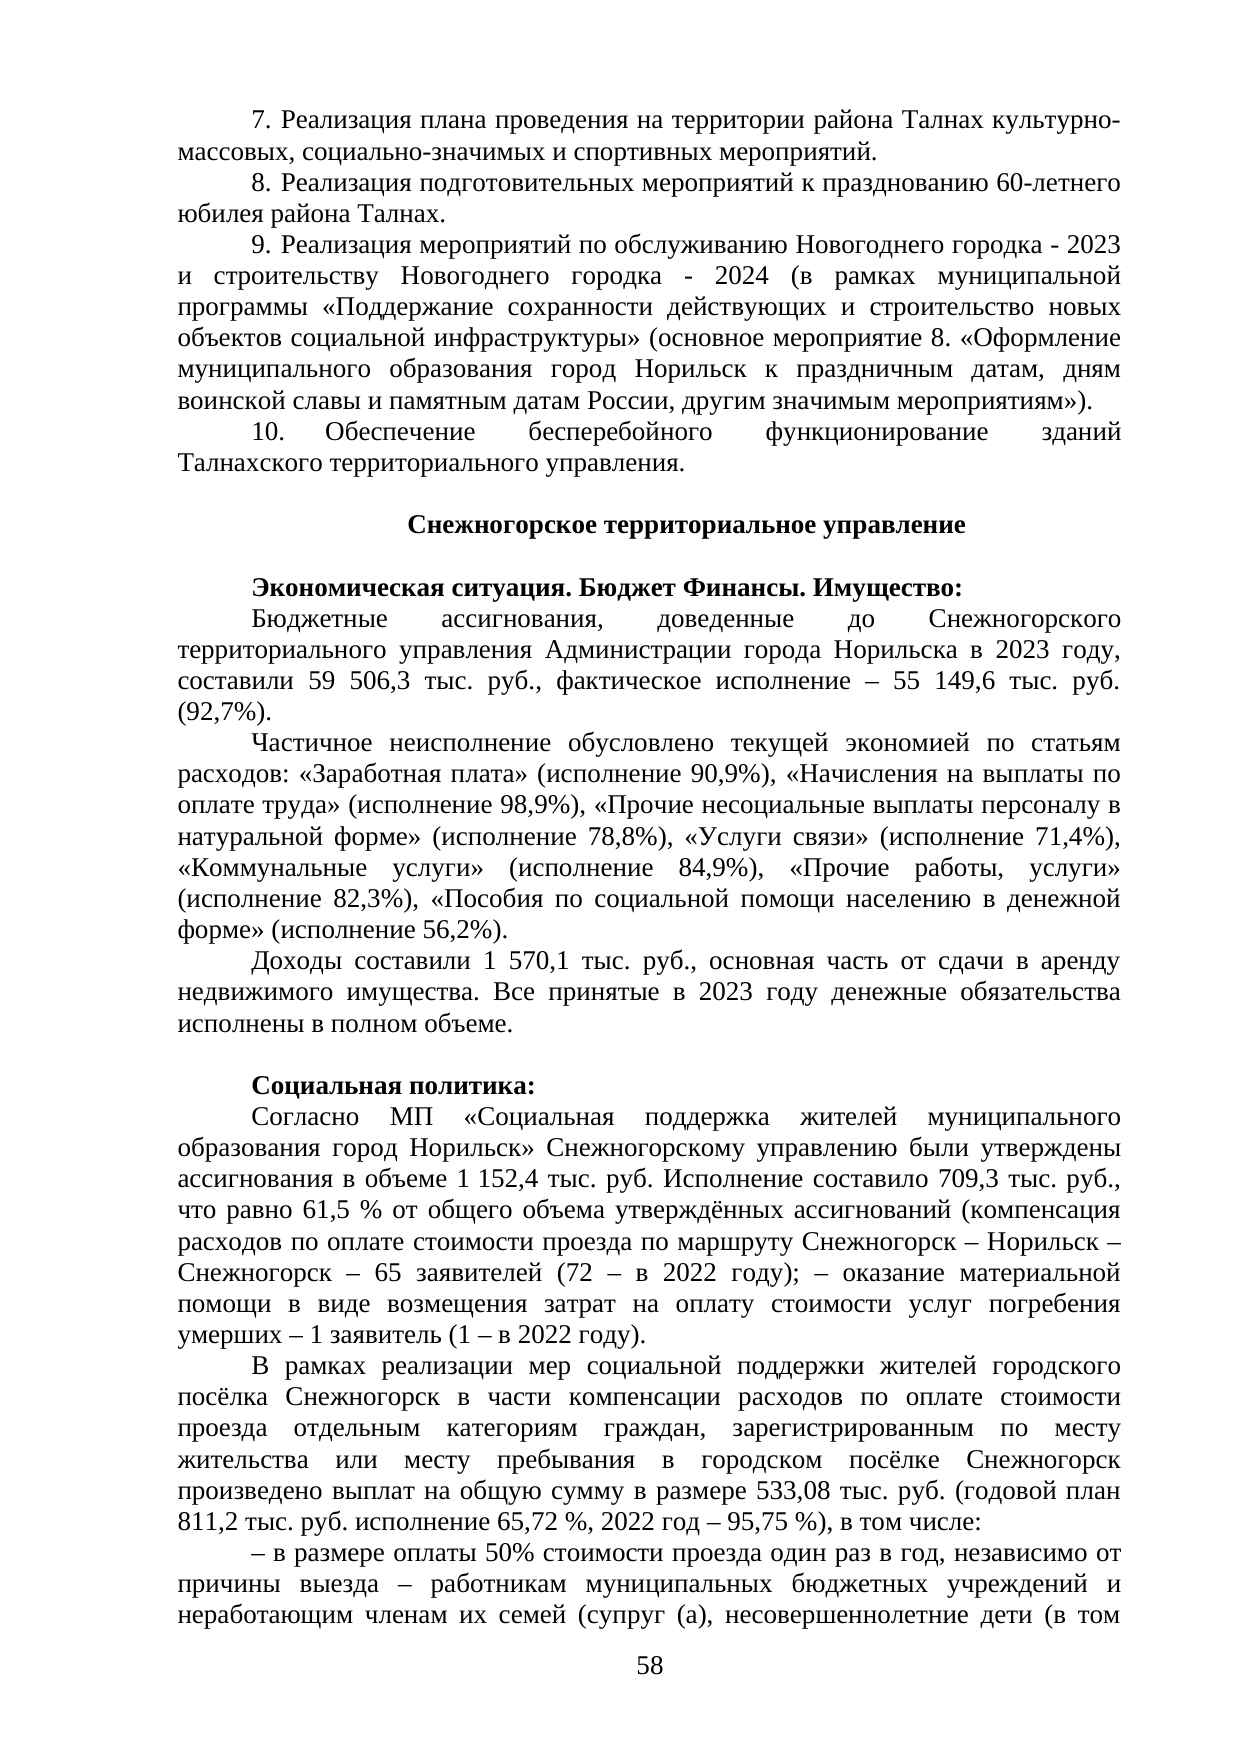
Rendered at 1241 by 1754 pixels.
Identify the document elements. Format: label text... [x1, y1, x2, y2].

text Социальная политика: [177, 1069, 1122, 1100]
list Реализация мероприятий по обслуживанию Новогоднего городка - 2023 и строительству Новогоднего городка - 2024 (в рамках муниципальной программы «Поддержание сохранности действующих и строительство новых объектов социальной инфраструктуры» (основное мероприятие 8. «Оформление муниципального образования город Норильск к праздничным датам, дням воинской славы и памятным датам России, другим значимым мероприятиям»). [177, 228, 1122, 415]
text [177, 1536, 1122, 1629]
text Доходы составили 1 570,1 тыс. руб., основная часть от сдачи в аренду недвижимого имущества. Все принятые в 2023 году денежные обязательства исполнены в полном объеме. [177, 944, 1122, 1038]
text Частичное неисполнение обусловлено текущей экономией по статьям расходов: «Заработная плата» (исполнение 90,9%), «Начисления на выплаты по оплате труда» (исполнение 98,9%), «Прочие несоциальные выплаты персоналу в натуральной форме» (исполнение 78,8%), «Услуги связи» (исполнение 71,4%), «Коммунальные услуги» (исполнение 84,9%), «Прочие работы, услуги» (исполнение 82,3%), «Пособия по социальной помощи населению в денежной форме» (исполнение 56,2%). [177, 726, 1122, 944]
text Согласно МП «Социальная поддержка жителей муниципального образования город Норильск» Снежногорскому управлению были утверждены ассигнования в объеме 1 152,4 тыс. руб. Исполнение составило 709,3 тыс. руб., что равно 61,5 % от общего объема утверждённых ассигнований (компенсация расходов по оплате стоимости проезда по маршруту Снежногорск – Норильск – Снежногорск – 65 заявителей (72 – в 2022 году); – оказание материальной помощи в виде возмещения затрат на оплату стоимости услуг погребения умерших – 1 заявитель (1 – в 2022 году). [177, 1100, 1122, 1349]
list Реализация плана проведения на территории района Талнах культурно-массовых, социально-значимых и спортивных мероприятий. [177, 103, 1122, 166]
text Снежногорское территориальное управление [177, 508, 1122, 539]
list Обеспечение бесперебойного функционирование зданий Талнахского территориального управления. [177, 415, 1122, 477]
text Бюджетные ассигнования, доведенные до Снежногорского территориального управления Администрации города Норильска в 2023 году, составили 59 506,3 тыс. руб., фактическое исполнение – 55 149,6 тыс. руб. (92,7%). [177, 602, 1122, 726]
text В рамках реализации мер социальной поддержки жителей городского посёлка Снежногорск в части компенсации расходов по оплате стоимости проезда отдельным категориям граждан, зарегистрированным по месту жительства или месту пребывания в городском посёлке Снежногорск произведено выплат на общую сумму в размере 533,08 тыс. руб. (годовой план 811,2 тыс. руб. исполнение 65,72 %, 2022 год – 95,75 %), в том числе: [177, 1349, 1122, 1536]
list Реализация подготовительных мероприятий к празднованию 60-летнего юбилея района Талнах. [177, 166, 1122, 228]
text Экономическая ситуация. Бюджет Финансы. Имущество: [177, 571, 1122, 602]
